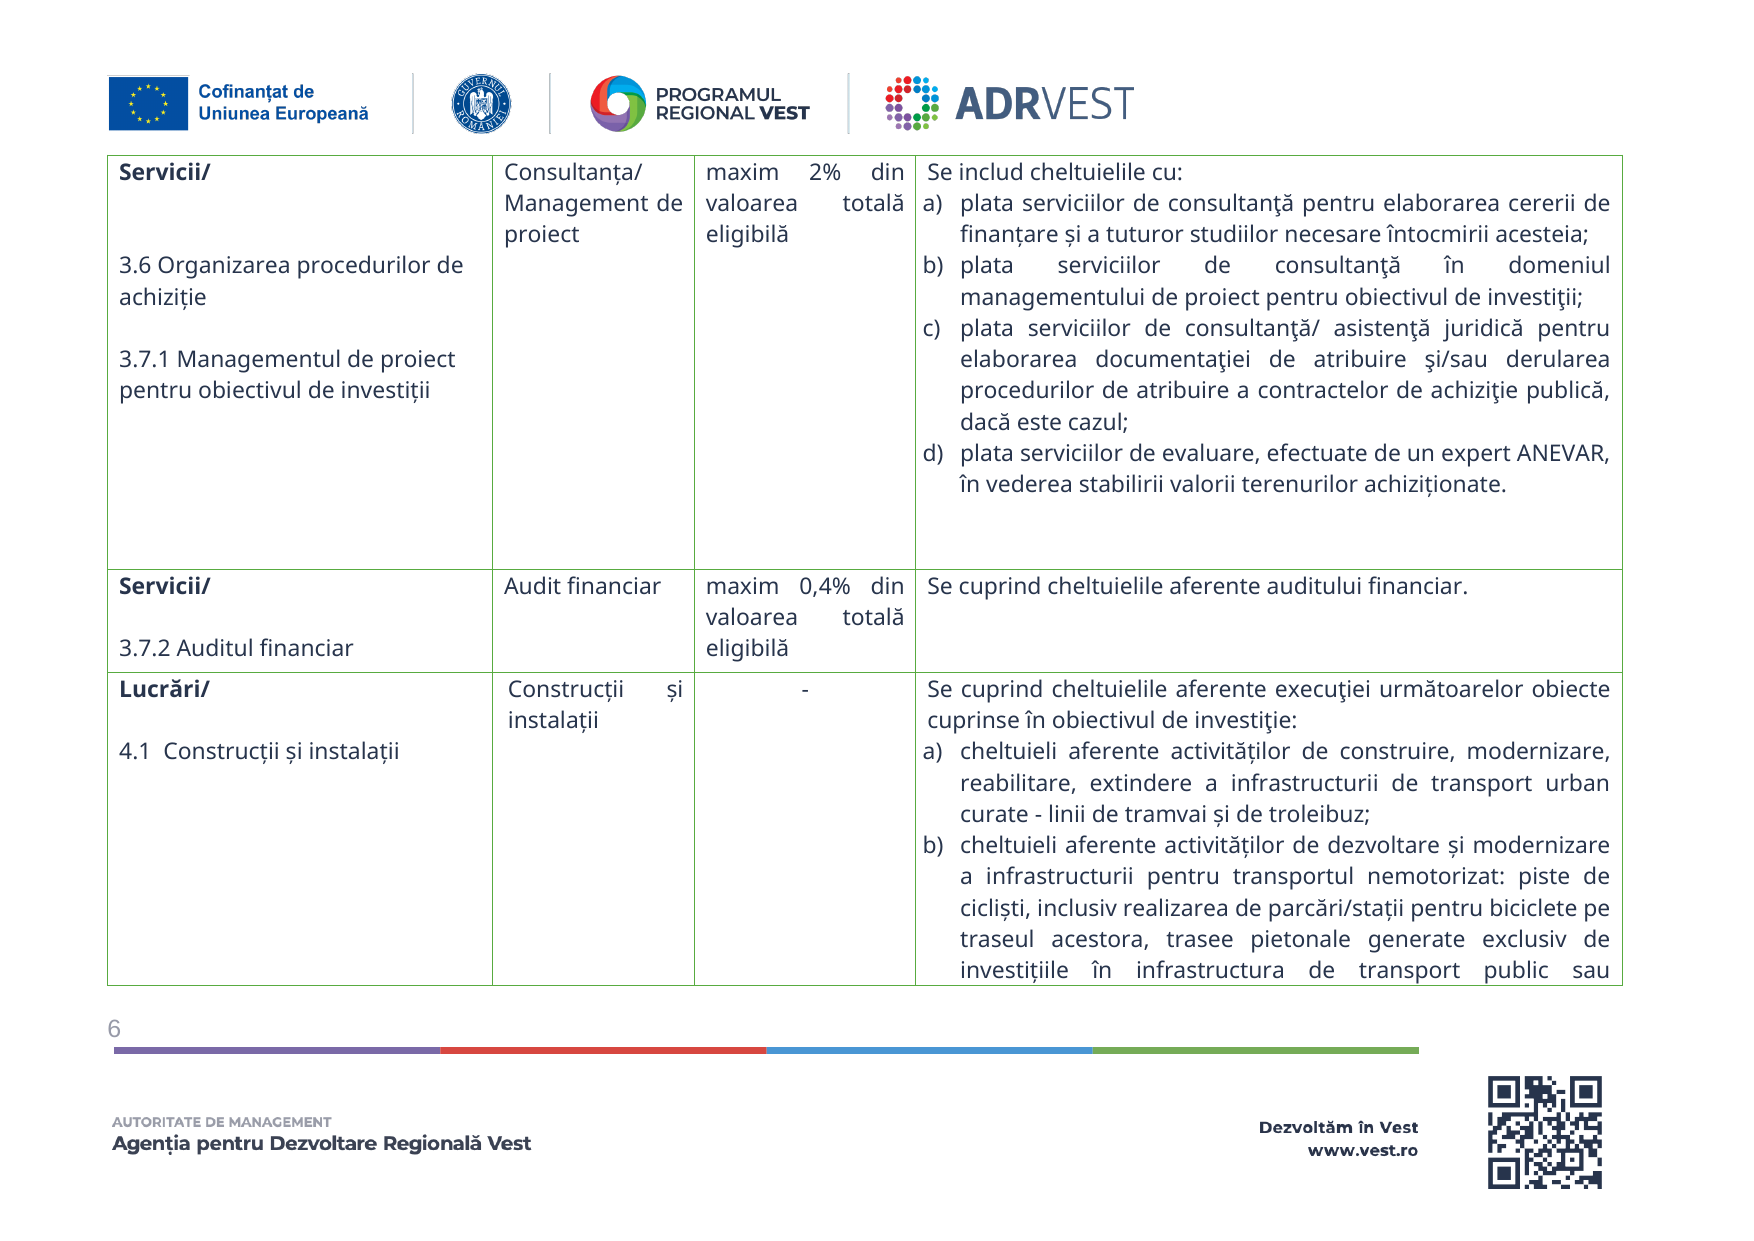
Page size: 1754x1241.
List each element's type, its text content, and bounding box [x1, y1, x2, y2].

table_cell Lucrări/ 4.1 Construcții și instalații [108, 673, 492, 985]
picture [107, 1043, 1429, 1167]
table_cell Servicii/ 3.6 Organizarea procedurilor de achiziție 3.7.1 Managementul de proiect pentru obiectivul de investiții [108, 156, 492, 569]
table_cell maxim 2% din valoarea totală eligibilă [695, 156, 915, 569]
table_cell Consultanța/ Management de proiect [493, 156, 694, 569]
table_cell - [695, 673, 915, 985]
table_cell Se cuprind cheltuielile aferente auditului financiar. [916, 570, 1622, 672]
table_cell Audit financiar [493, 570, 694, 672]
table_cell Servicii/ 3.7.2 Auditul financiar [108, 570, 492, 672]
table_cell maxim 0,4% din valoarea totală eligibilă [695, 570, 915, 672]
table_cell Construcții și instalații [493, 673, 694, 985]
picture [107, 73, 1134, 134]
picture [1479, 1067, 1611, 1198]
table_cell Se includ cheltuielile cu: plata serviciilor de consultanţă pentru elaborarea cererii de finanțare și a tuturor studiilor necesare întocmirii acesteia; plata serviciilor de consultanţă în domeniul managementului de proiect pentru obiectivul de investiţii; plata serviciilor de consultanţă/ asistenţă juridică pentru elaborarea documentaţiei de atribuire şi/sau derularea procedurilor de atribuire a contractelor de achiziţie publică, dacă este cazul; plata serviciilor de evaluare, efectuate de un expert ANEVAR, în vederea stabilirii valorii terenurilor achiziționate. [916, 156, 1622, 569]
